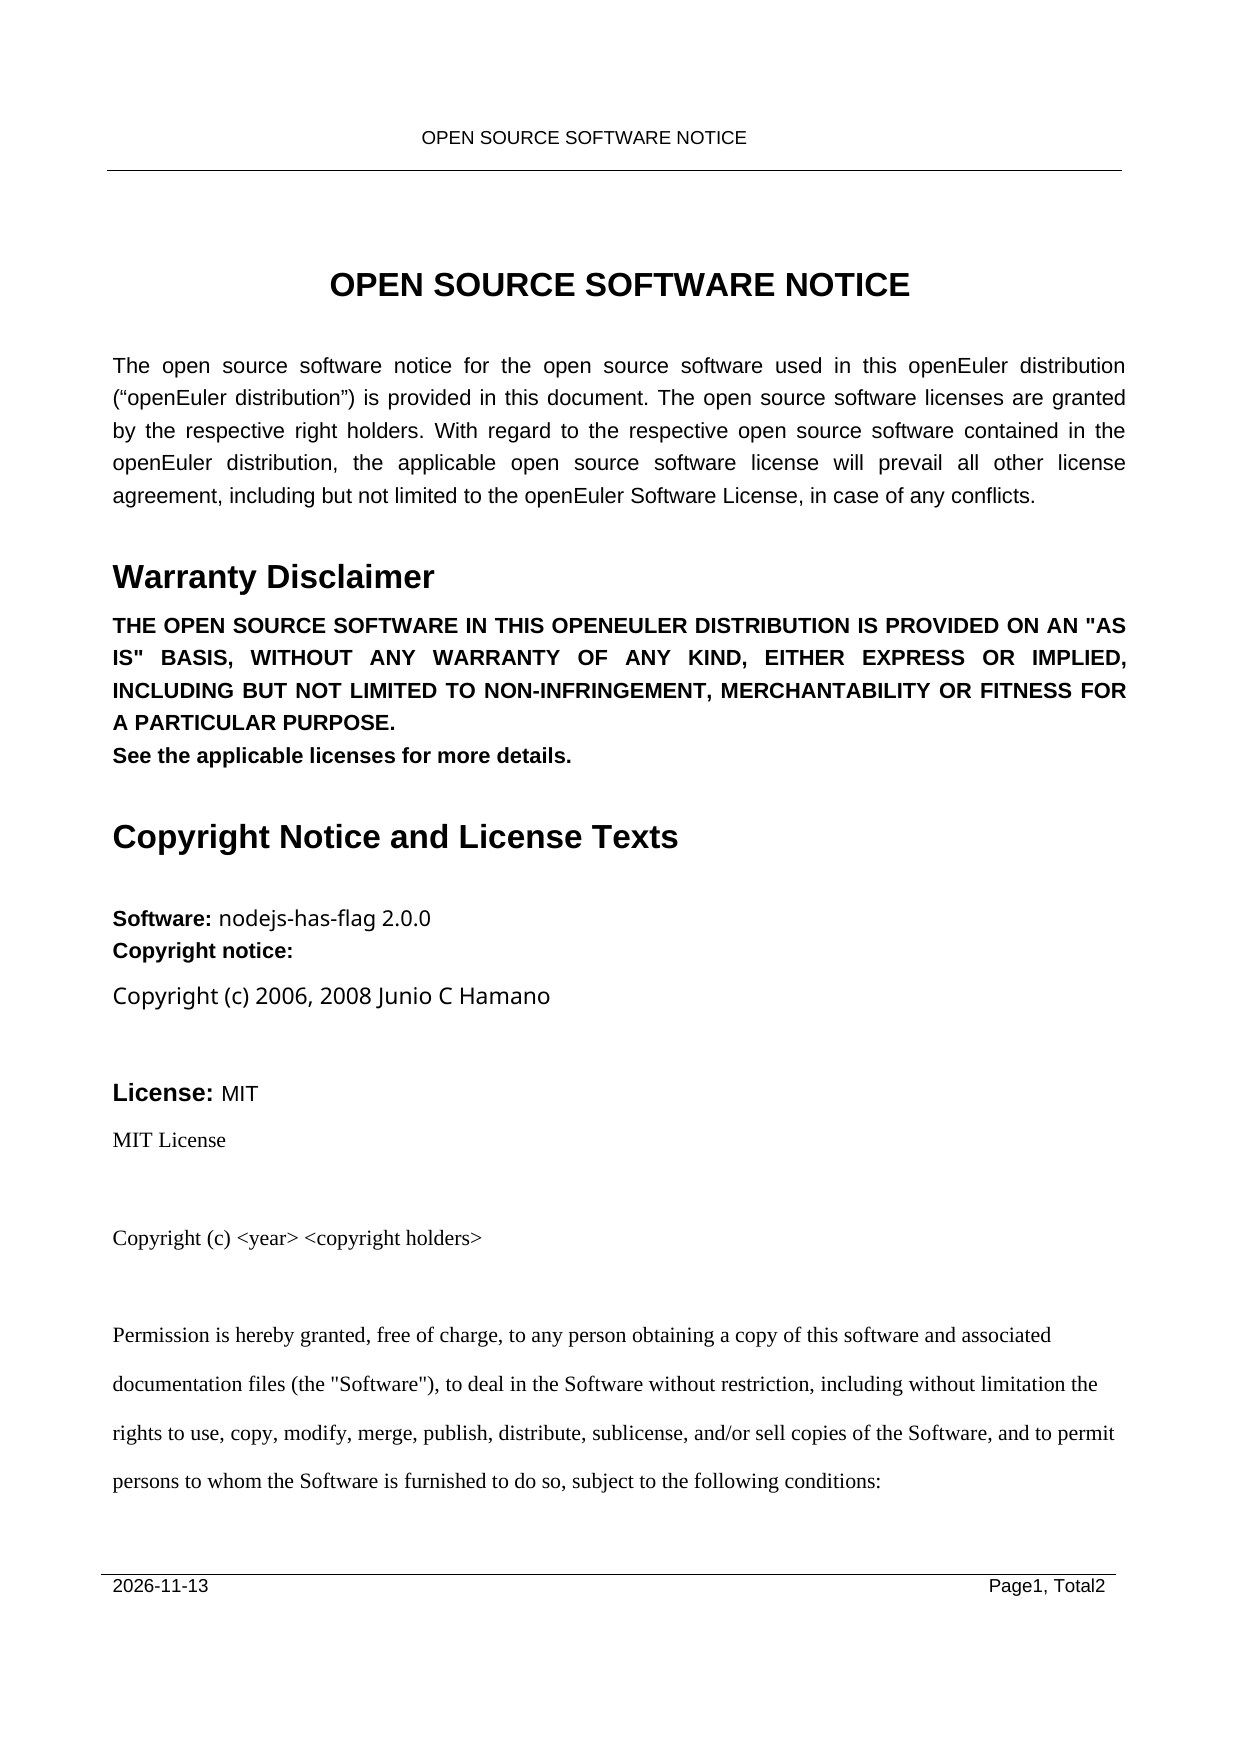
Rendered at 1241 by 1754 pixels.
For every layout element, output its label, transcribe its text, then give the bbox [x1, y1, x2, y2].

text The open source software notice for the open source software used in this openEuler distribution (“openEuler distribution”) is provided in this document. The open source software licenses are granted by the respective right holders. With regard to the respective open source software contained in the openEuler distribution, the applicable open source software license will prevail all other license agreement, including but not limited to the openEuler Software License, in case of any conflicts. [112, 349, 1128, 511]
text OPEN SOURCE SOFTWARE NOTICE [112, 251, 1128, 316]
text Warranty Disclaimer [112, 544, 1128, 609]
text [112, 1123, 1128, 1497]
text License: MIT [112, 1077, 1128, 1109]
text Copyright notice: [112, 934, 1128, 966]
text Software: nodejs-has-flag 2.0.0 [112, 901, 1128, 934]
text THE OPEN SOURCE SOFTWARE IN THIS OPENEULER DISTRIBUTION IS PROVIDED ON AN "AS IS" BASIS, WITHOUT ANY WARRANTY OF ANY KIND, EITHER EXPRESS OR IMPLIED, INCLUDING BUT NOT LIMITED TO NON-INFRINGEMENT, MERCHANTABILITY OR FITNESS FOR A PARTICULAR PURPOSE. See the applicable licenses for more details. [112, 609, 1128, 771]
text Copyright Notice and License Texts [112, 804, 1128, 869]
text Copyright (c) 2006, 2008 Junio C Hamano [112, 979, 1128, 1060]
